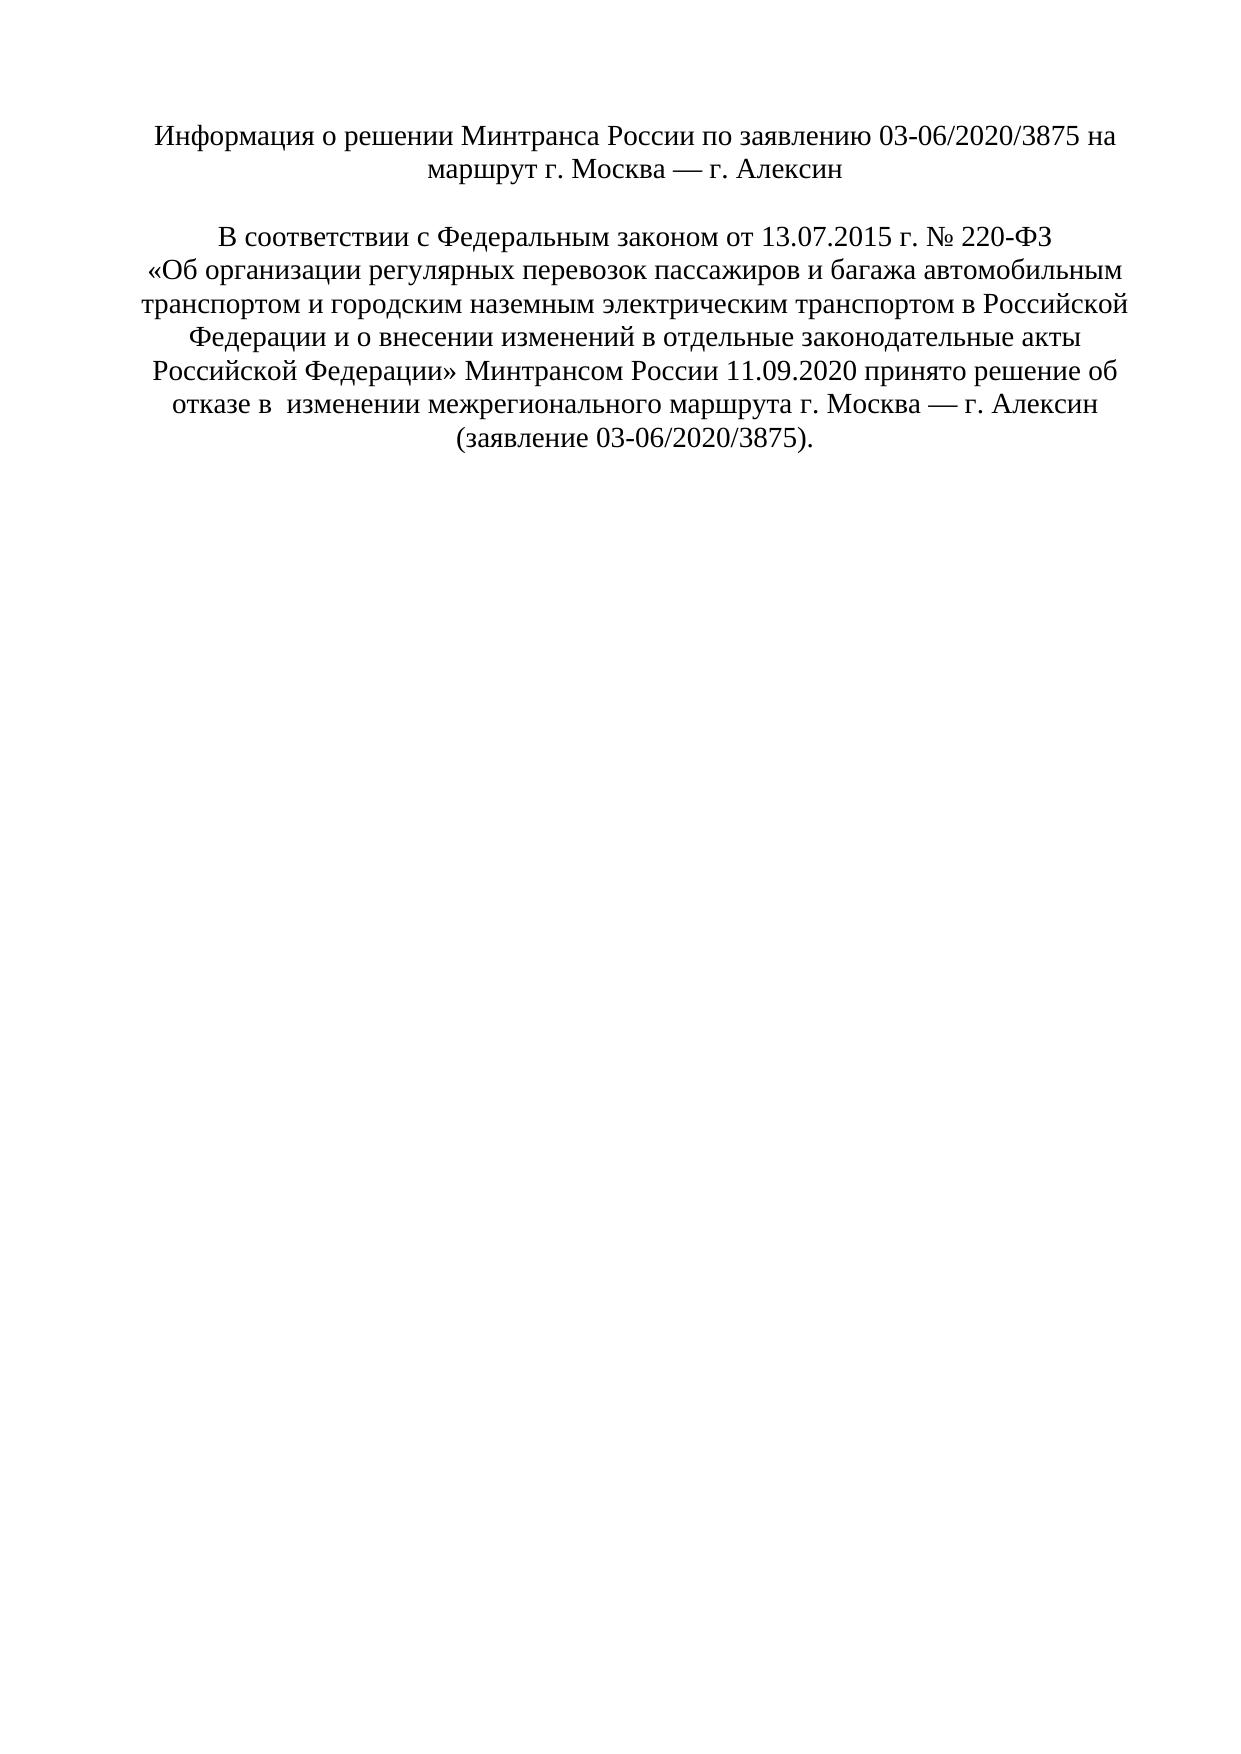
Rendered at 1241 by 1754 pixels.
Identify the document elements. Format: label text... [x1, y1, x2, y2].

text Информация о решении Минтранса России по заявлению 03-06/2020/3875 на маршрут г. Москва — г. Алексин [118, 118, 1152, 185]
text В соответствии с Федеральным законом от 13.07.2015 г. № 220-ФЗ «Об организации регулярных перевозок пассажиров и багажа автомобильным транспортом и городским наземным электрическим транспортом в Российской Федерации и о внесении изменений в отдельные законодательные акты Российской Федерации» Минтрансом России 11.09.2020 принято решение об отказе в изменении межрегионального маршрута г. Москва — г. Алексин (заявление 03-06/2020/3875). [118, 219, 1152, 453]
